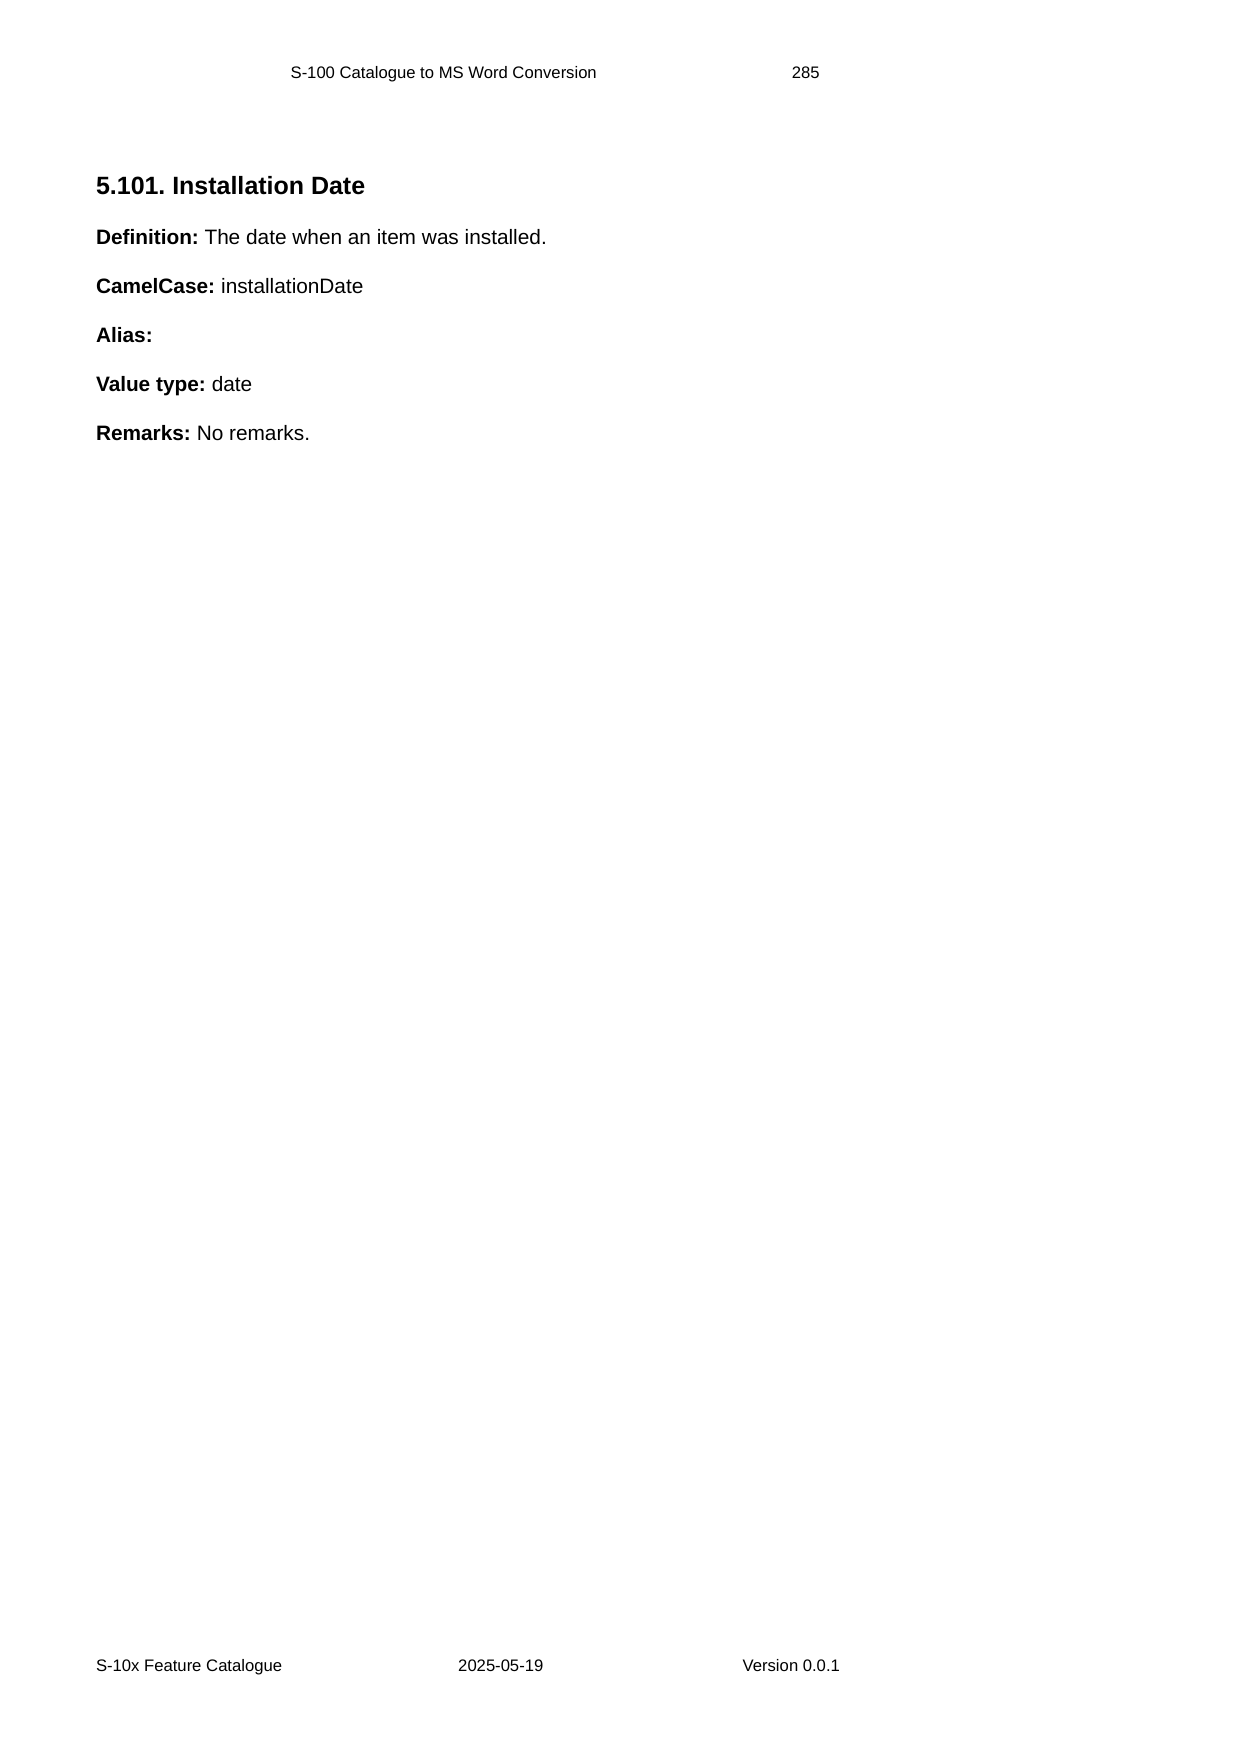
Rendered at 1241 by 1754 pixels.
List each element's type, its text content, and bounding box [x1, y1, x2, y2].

text Definition: The date when an item was installed. [96, 224, 1144, 248]
text 5.101. Installation Date [96, 171, 1144, 199]
text Value type: date [96, 371, 1144, 395]
text CamelCase: installationDate [96, 273, 1144, 297]
text Alias: [96, 322, 1144, 346]
text Remarks: No remarks. [96, 420, 1144, 444]
